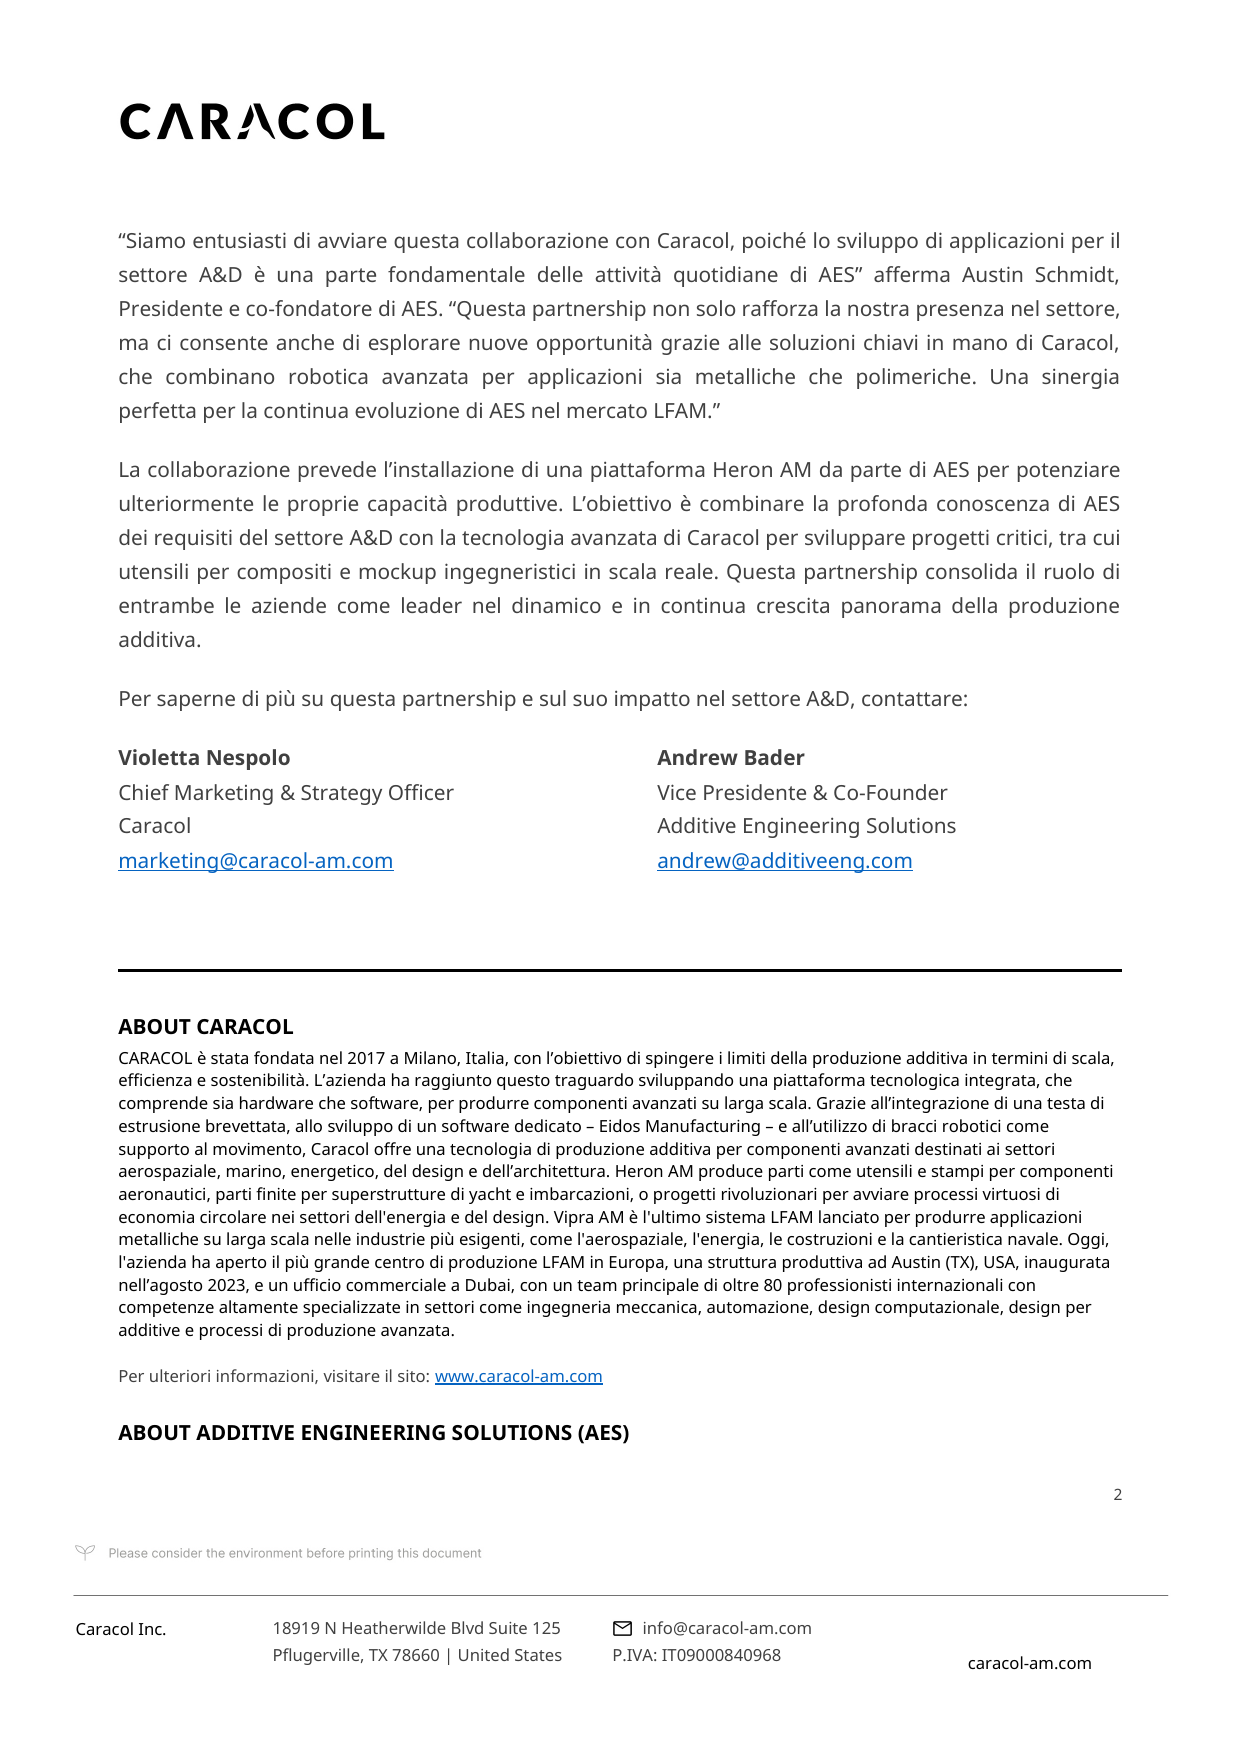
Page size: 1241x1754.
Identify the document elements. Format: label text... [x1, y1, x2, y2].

picture [45, 29, 1199, 153]
text Per ulteriori informazioni, visitare il sito: www.caracol-am.com [118, 1364, 1122, 1387]
text CARACOL è stata fondata nel 2017 a Milano, Italia, con l’obiettivo di spingere i limiti della produzione additiva in termini di scala, efficienza e sostenibilità. L’azienda ha raggiunto questo traguardo sviluppando una piattaforma tecnologica integrata, che comprende sia hardware che software, per produrre componenti avanzati su larga scala. Grazie all’integrazione di una testa di estrusione brevettata, allo sviluppo di un software dedicato – Eidos Manufacturing – e all’utilizzo di bracci robotici come supporto al movimento, Caracol offre una tecnologia di produzione additiva per componenti avanzati destinati ai settori aerospaziale, marino, energetico, del design e dell’architettura. Heron AM produce parti come utensili e stampi per componenti aeronautici, parti finite per superstrutture di yacht e imbarcazioni, o progetti rivoluzionari per avviare processi virtuosi di economia circolare nei settori dell'energia e del design. Vipra AM è l'ultimo sistema LFAM lanciato per produrre applicazioni metalliche su larga scala nelle industrie più esigenti, come l'aerospaziale, l'energia, le costruzioni e la cantieristica navale. Oggi, l'azienda ha aperto il più grande centro di produzione LFAM in Europa, una struttura produttiva ad Austin (TX), USA, inaugurata nell’agosto 2023, e un ufficio commerciale a Dubai, con un team principale di oltre 80 professionisti internazionali con competenze altamente specializzate in settori come ingegneria meccanica, automazione, design computazionale, design per additive e processi di produzione avanzata. [118, 1046, 1122, 1341]
text “Siamo entusiasti di avviare questa collaborazione con Caracol, poiché lo sviluppo di applicazioni per il settore A&D è una parte fondamentale delle attività quotidiane di AES” afferma Austin Schmidt, Presidente e co-fondatore di AES. “Questa partnership non solo rafforza la nostra presenza nel settore, ma ci consente anche di esplorare nuove opportunità grazie alle soluzioni chiavi in mano di Caracol, che combinano robotica avanzata per applicazioni sia metalliche che polimeriche. Una sinergia perfetta per la continua evoluzione di AES nel mercato LFAM.” [118, 226, 1122, 424]
text La collaborazione prevede l’installazione di una piattaforma Heron AM da parte di AES per potenziare ulteriormente le proprie capacità produttive. L’obiettivo è combinare la profonda conoscenza di AES dei requisiti del settore A&D con la tecnologia avanzata di Caracol per sviluppare progetti critici, tra cui utensili per compositi e mockup ingegneristici in scala reale. Questa partnership consolida il ruolo di entrambe le aziende come leader nel dinamico e in continua crescita panorama della produzione additiva. [118, 455, 1122, 654]
text Andrew Bader [657, 743, 1122, 772]
text Per saperne di più su questa partnership e sul suo impatto nel settore A&D, contattare: [118, 684, 1122, 713]
picture [612, 1619, 633, 1638]
subtitle ABOUT CARACOL [118, 1012, 1122, 1041]
text Violetta Nespolo Chief Marketing & Strategy Officer Caracol marketing@caracol-am.com [118, 743, 583, 874]
picture [0, 1541, 1241, 1609]
subtitle ABOUT ADDITIVE ENGINEERING SOLUTIONS (AES) [118, 1418, 1122, 1447]
text andrew@additiveeng.com [657, 846, 1122, 874]
text Vice Presidente & Co-Founder Additive Engineering Solutions [657, 778, 1122, 840]
